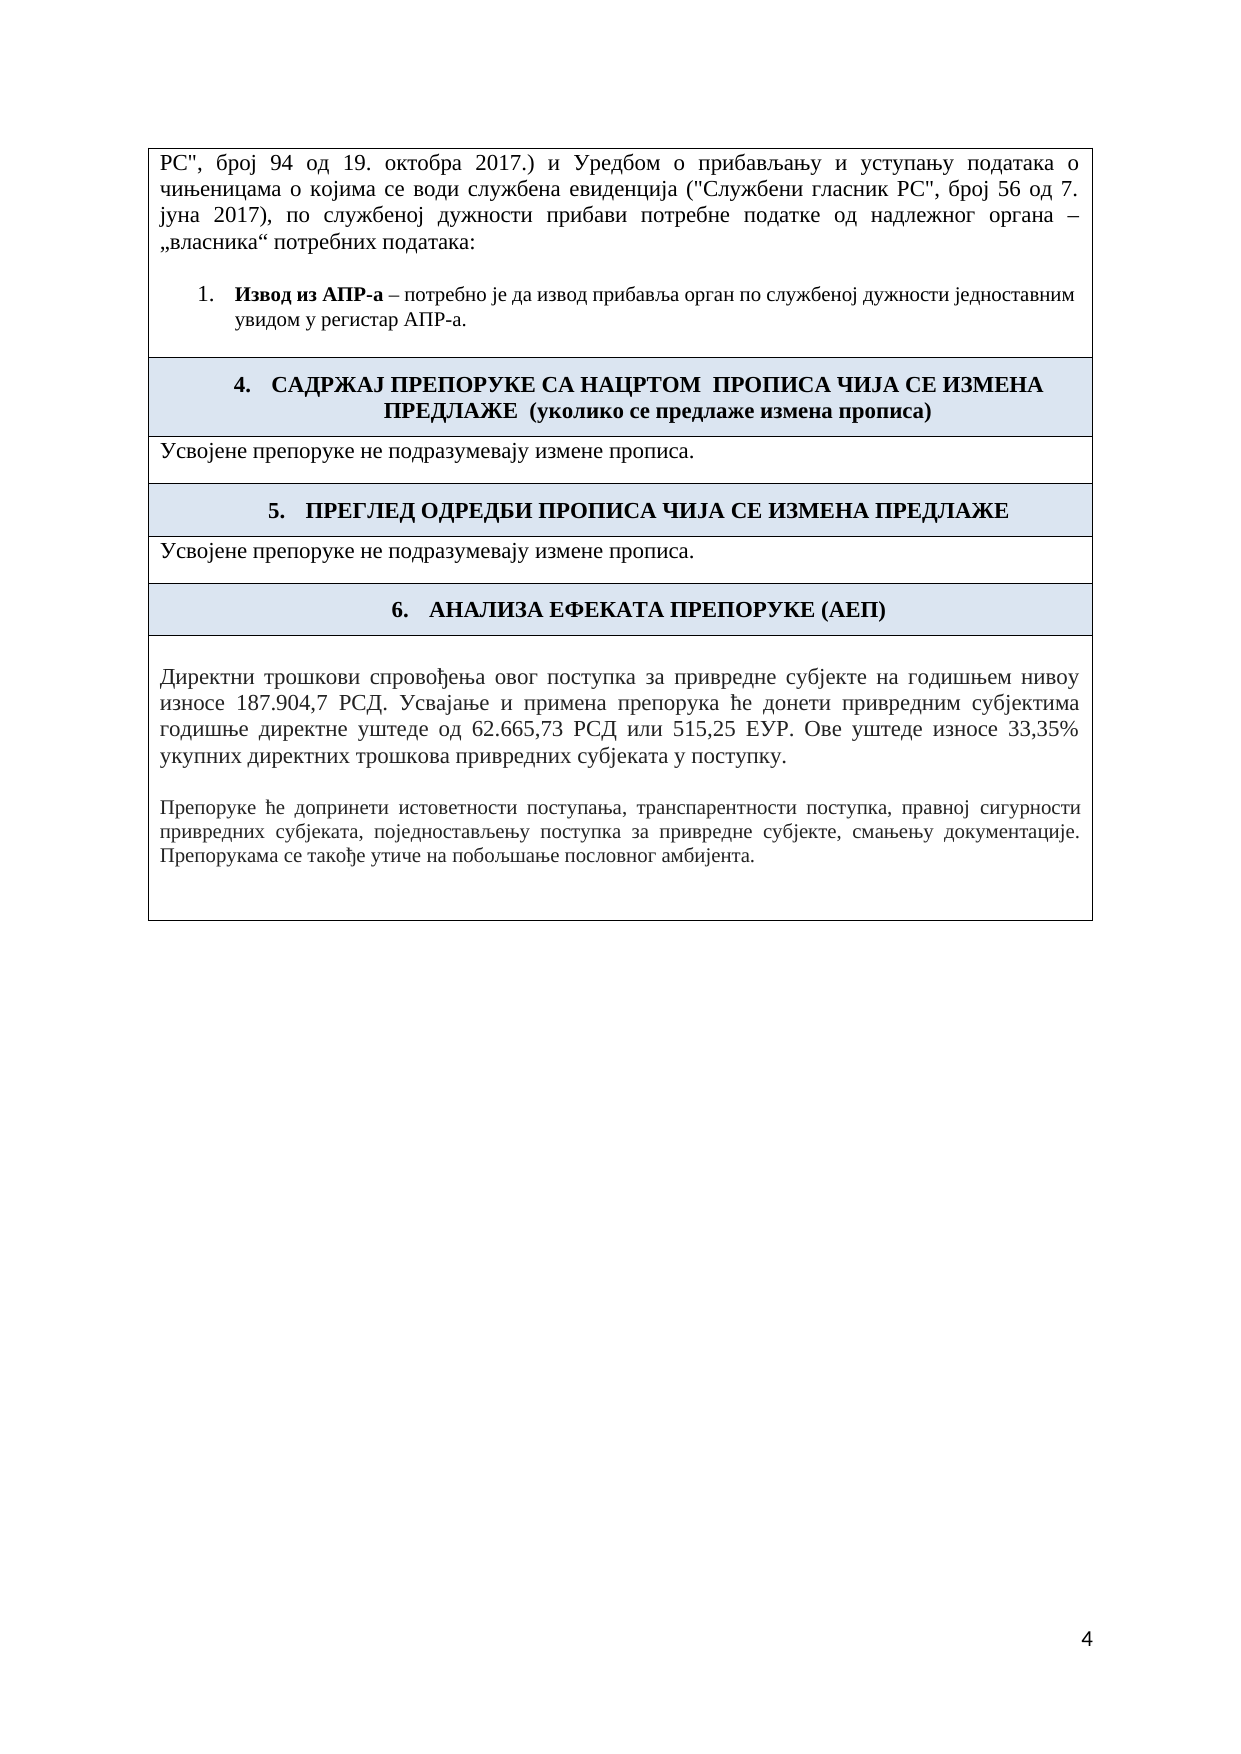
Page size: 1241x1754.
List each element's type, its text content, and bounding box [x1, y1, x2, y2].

table_cell Усвојене препоруке не подразумевају измене прописа. [149, 437, 1092, 483]
table_cell АНАЛИЗА ЕФЕКАТА ПРЕПОРУКЕ (АЕП) [149, 584, 1092, 635]
table_cell Усвојене препоруке не подразумевају измене прописа. [149, 537, 1092, 583]
table_cell САДРЖАЈ ПРЕПОРУКЕ СА НАЦРТОМ ПРОПИСА ЧИЈА СЕ ИЗМЕНА ПРЕДЛАЖЕ (уколико се предлаже измена прописа) [149, 358, 1092, 436]
table_cell ПРЕГЛЕД ОДРЕДБИ ПРОПИСА ЧИЈА СЕ ИЗМЕНА ПРЕДЛАЖЕ [149, 484, 1092, 536]
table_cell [149, 149, 1092, 357]
table_cell Директни трошкови спровођења овог поступка за привредне субјекте на годишњем нивоу износе 187.904,7 РСД. Усвајање и примена препорука ће донети привредним субјектима годишње директне уштеде од 62.665,73 РСД или 515,25 ЕУР. Ове уштеде износе 33,35% укупних директних трошкова привредних субјеката у поступку. Препоруке ће допринети истоветности поступања, транспарентности поступка, правној сигурности привредних субјеката, поједностављењу поступка за привредне субјекте, смањењу документације. Препорукама се такође утиче на побољшање пословног амбијента. [149, 636, 1092, 919]
